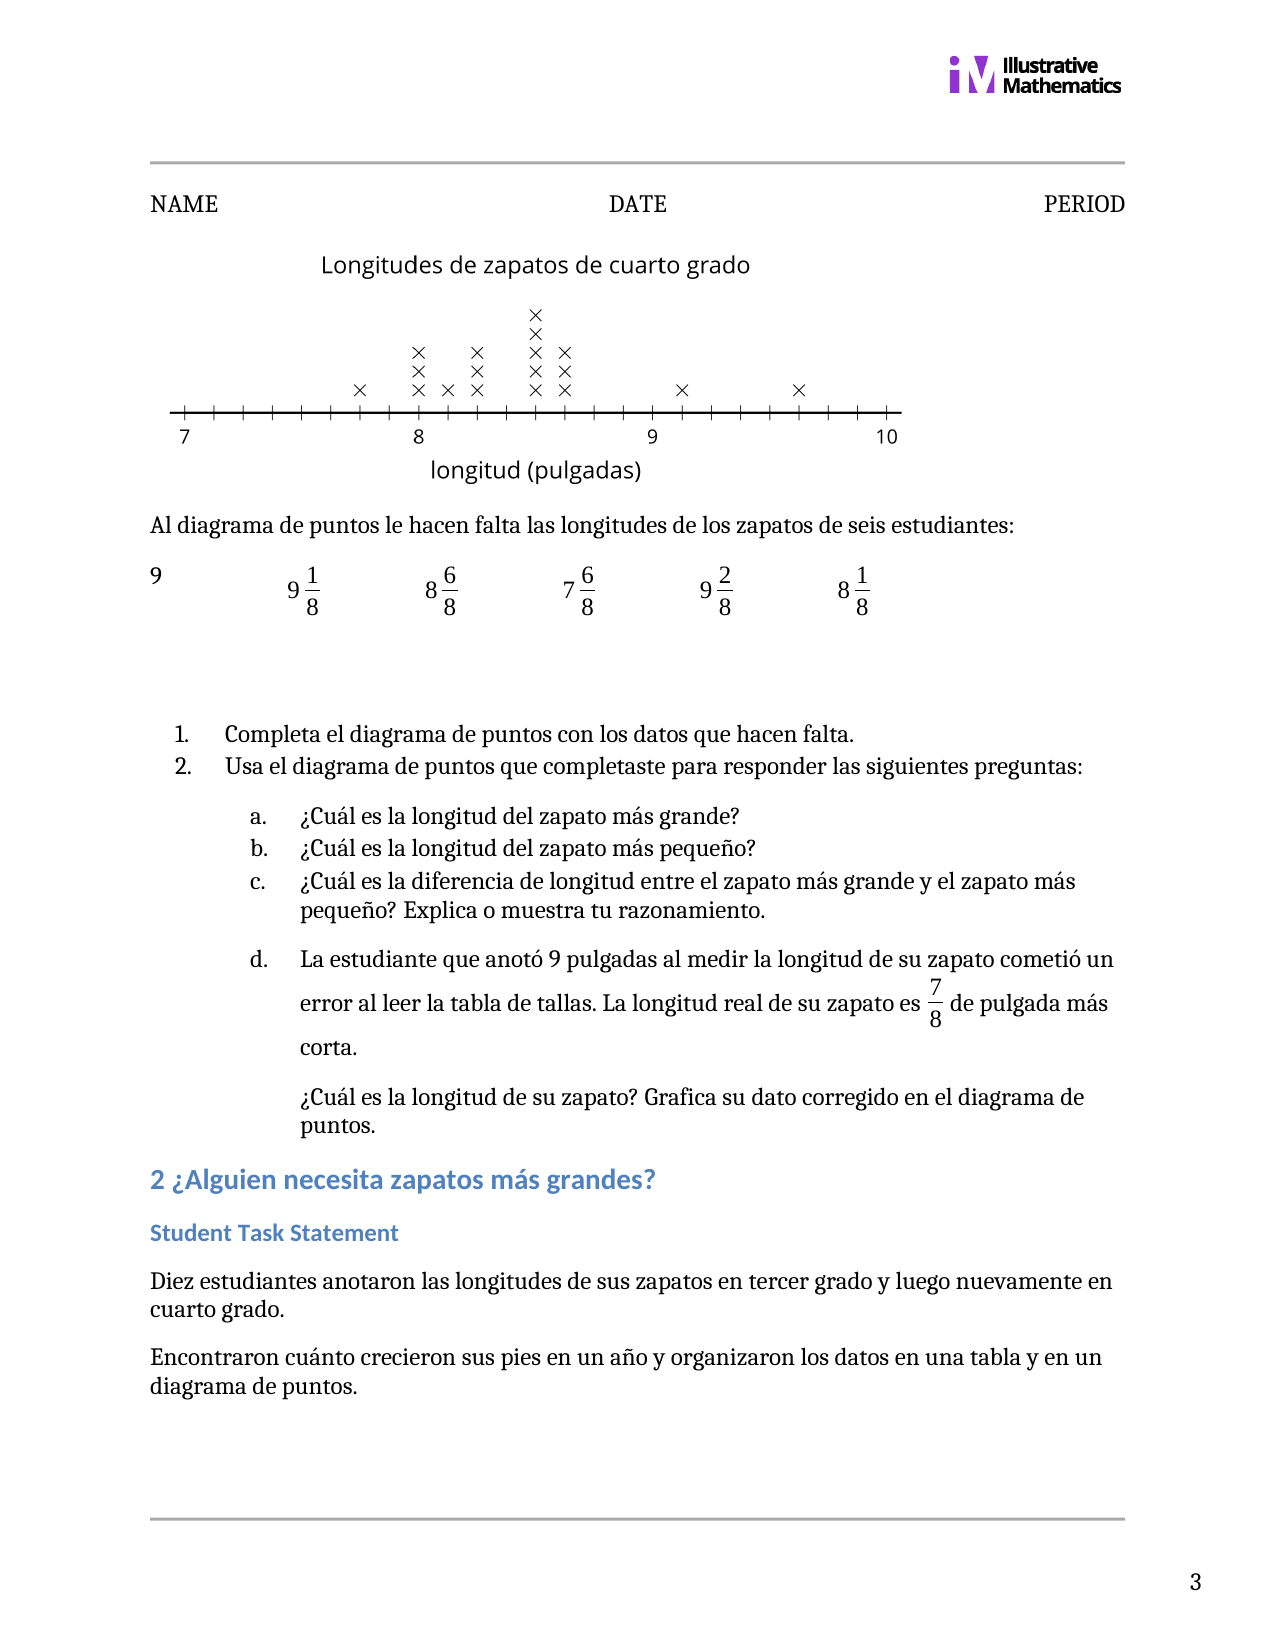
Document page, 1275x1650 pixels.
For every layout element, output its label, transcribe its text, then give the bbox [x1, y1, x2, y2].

table_header [551, 558, 689, 625]
picture [949, 55, 1121, 93]
subtitle 2 ¿Alguien necesita zapatos más grandes? [150, 1161, 1125, 1196]
list ¿Cuál es la longitud del zapato más pequeño? [250, 834, 1125, 863]
subtitle Student Task Statement [150, 1217, 1125, 1248]
list Completa el diagrama de puntos con los datos que hacen falta. [175, 720, 1125, 748]
list ¿Cuál es la longitud de su zapato? Grafica su dato corregido en el diagrama de puntos. [250, 1082, 1125, 1140]
text Al diagrama de puntos le hacen falta las longitudes de los zapatos de seis estudiantes: [150, 511, 1125, 539]
list ¿Cuál es la diferencia de longitud entre el zapato más grande y el zapato más pequeño? Explica o muestra tu razonamiento. [250, 867, 1125, 924]
text Encontraron cuánto crecieron sus pies en un año y organizaron los datos en una tabla y en un diagrama de puntos. [150, 1343, 1125, 1400]
table_header [276, 558, 414, 625]
table_header [689, 558, 826, 625]
picture [168, 247, 906, 492]
list La estudiante que anotó 9 pulgadas al medir la longitud de su zapato cometió un error al leer la tabla de tallas. La longitud real de su zapato es de pulgada más corta. [250, 945, 1125, 1062]
table_header [414, 558, 551, 625]
list ¿Cuál es la longitud del zapato más grande? [250, 802, 1125, 831]
list Usa el diagrama de puntos que completaste para responder las siguientes preguntas: [175, 752, 1125, 781]
table_header [826, 558, 964, 625]
table_header 9 [139, 558, 276, 625]
text Diez estudiantes anotaron las longitudes de sus zapatos en tercer grado y luego nuevamente en cuarto grado. [150, 1267, 1125, 1324]
